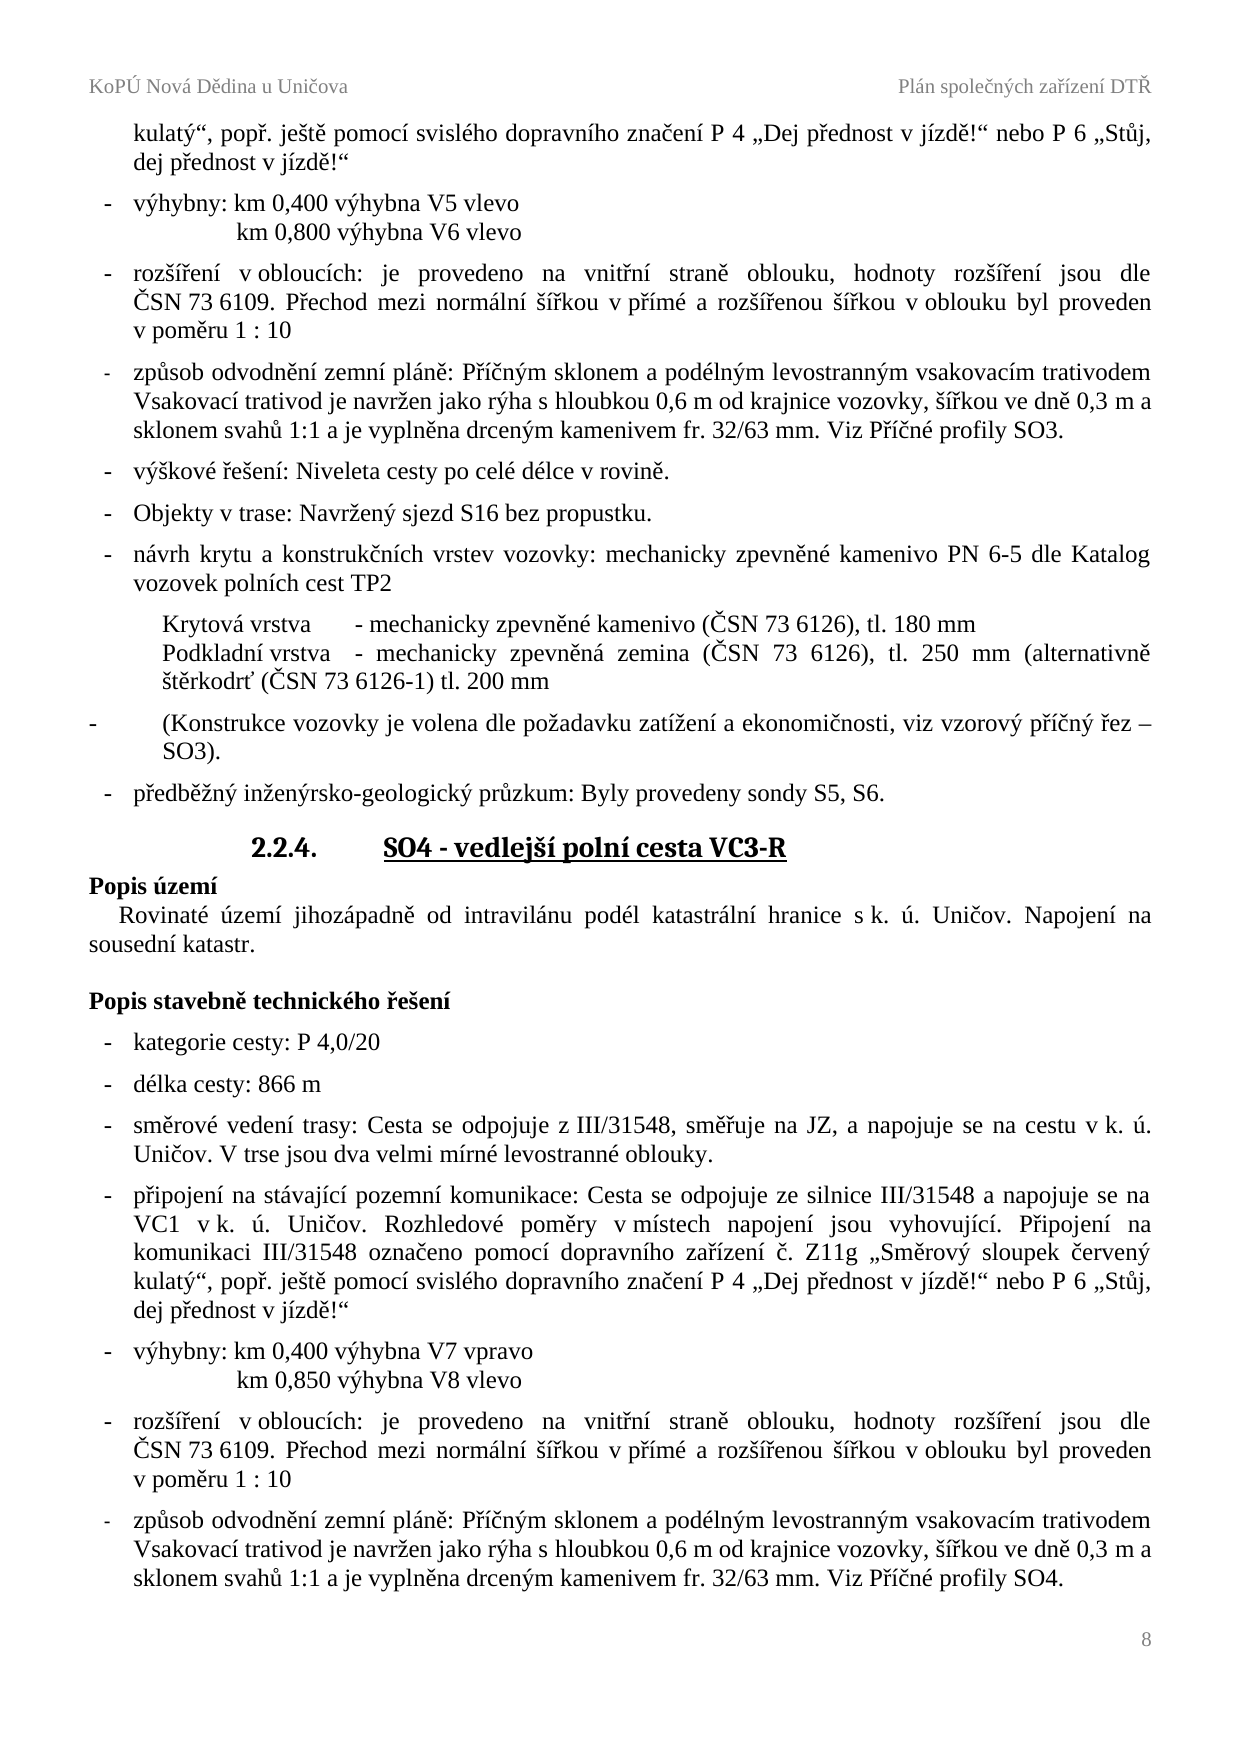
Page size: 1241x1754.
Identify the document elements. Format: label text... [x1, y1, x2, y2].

list kategorie cesty: P 4,0/20 [103, 1027, 1152, 1056]
list rozšíření v obloucích: je provedeno na vnitřní straně oblouku, hodnoty rozšíření jsou dle ČSN 73 6109. Přechod mezi normální šířkou v přímé a rozšířenou šířkou v oblouku byl proveden v poměru 1 : 10 [103, 258, 1152, 344]
list Podkladní vrstva - mechanicky zpevněná zemina (ČSN 73 6126), tl. 250 mm (alternativně štěrkodrť (ČSN 73 6126-1) tl. 200 mm [162, 638, 1152, 695]
list předběžný inženýrsko-geologický průzkum: Byly provedeny sondy S5, S6. [103, 778, 1152, 806]
list (Konstrukce vozovky je volena dle požadavku zatížení a ekonomičnosti, viz vzorový příčný řez – SO3). [89, 708, 1152, 765]
list způsob odvodnění zemní pláně: Příčným sklonem a podélným levostranným vsakovacím trativodem Vsakovací trativod je navržen jako rýha s hloubkou 0,6 m od krajnice vozovky, šířkou ve dně 0,3 m a sklonem svahů 1:1 a je vyplněna drceným kamenivem fr. 32/63 mm. Viz Příčné profily SO4. [103, 1505, 1152, 1592]
list Objekty v trase: Navržený sjezd S16 bez propustku. [103, 498, 1152, 526]
list Krytová vrstva - mechanicky zpevněné kamenivo (ČSN 73 6126), tl. 180 mm [162, 609, 1152, 638]
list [103, 118, 1152, 176]
text Rovinaté území jihozápadně od intravilánu podél katastrální hranice s k. ú. Uničov. Napojení na sousední katastr. [89, 900, 1152, 957]
list návrh krytu a konstrukčních vrstev vozovky: mechanicky zpevněné kamenivo PN 6-5 dle Katalog vozovek polních cest TP2 [103, 539, 1152, 596]
subtitle SO4 - vedlejší polní cesta VC3-R [251, 831, 1152, 865]
list způsob odvodnění zemní pláně: Příčným sklonem a podélným levostranným vsakovacím trativodem Vsakovací trativod je navržen jako rýha s hloubkou 0,6 m od krajnice vozovky, šířkou ve dně 0,3 m a sklonem svahů 1:1 a je vyplněna drceným kamenivem fr. 32/63 mm. Viz Příčné profily SO3. [103, 357, 1152, 444]
list výškové řešení: Niveleta cesty po celé délce v rovině. [103, 456, 1152, 485]
list délka cesty: 866 m [103, 1069, 1152, 1097]
text Popis stavebně technického řešení [89, 986, 1152, 1015]
list výhybny: km 0,400 výhybna V7 vpravo [103, 1336, 1152, 1365]
list výhybny: km 0,400 výhybna V5 vlevo [103, 188, 1152, 217]
text km 0,850 výhybna V8 vlevo [103, 1365, 1152, 1394]
list rozšíření v obloucích: je provedeno na vnitřní straně oblouku, hodnoty rozšíření jsou dle ČSN 73 6109. Přechod mezi normální šířkou v přímé a rozšířenou šířkou v oblouku byl proveden v poměru 1 : 10 [103, 1406, 1152, 1492]
text Popis území [89, 871, 1152, 900]
list připojení na stávající pozemní komunikace: Cesta se odpojuje ze silnice III/31548 a napojuje se na VC1 v k. ú. Uničov. Rozhledové poměry v místech napojení jsou vyhovující. Připojení na komunikaci III/31548 označeno pomocí dopravního zařízení č. Z11g „Směrový sloupek červený kulatý“, popř. ještě pomocí svislého dopravního značení P 4 „Dej přednost v jízdě!“ nebo P 6 „Stůj, dej přednost v jízdě!“ [103, 1180, 1152, 1324]
list směrové vedení trasy: Cesta se odpojuje z III/31548, směřuje na JZ, a napojuje se na cestu v k. ú. Uničov. V trse jsou dva velmi mírné levostranné oblouky. [103, 1110, 1152, 1167]
text km 0,800 výhybna V6 vlevo [133, 217, 1152, 246]
